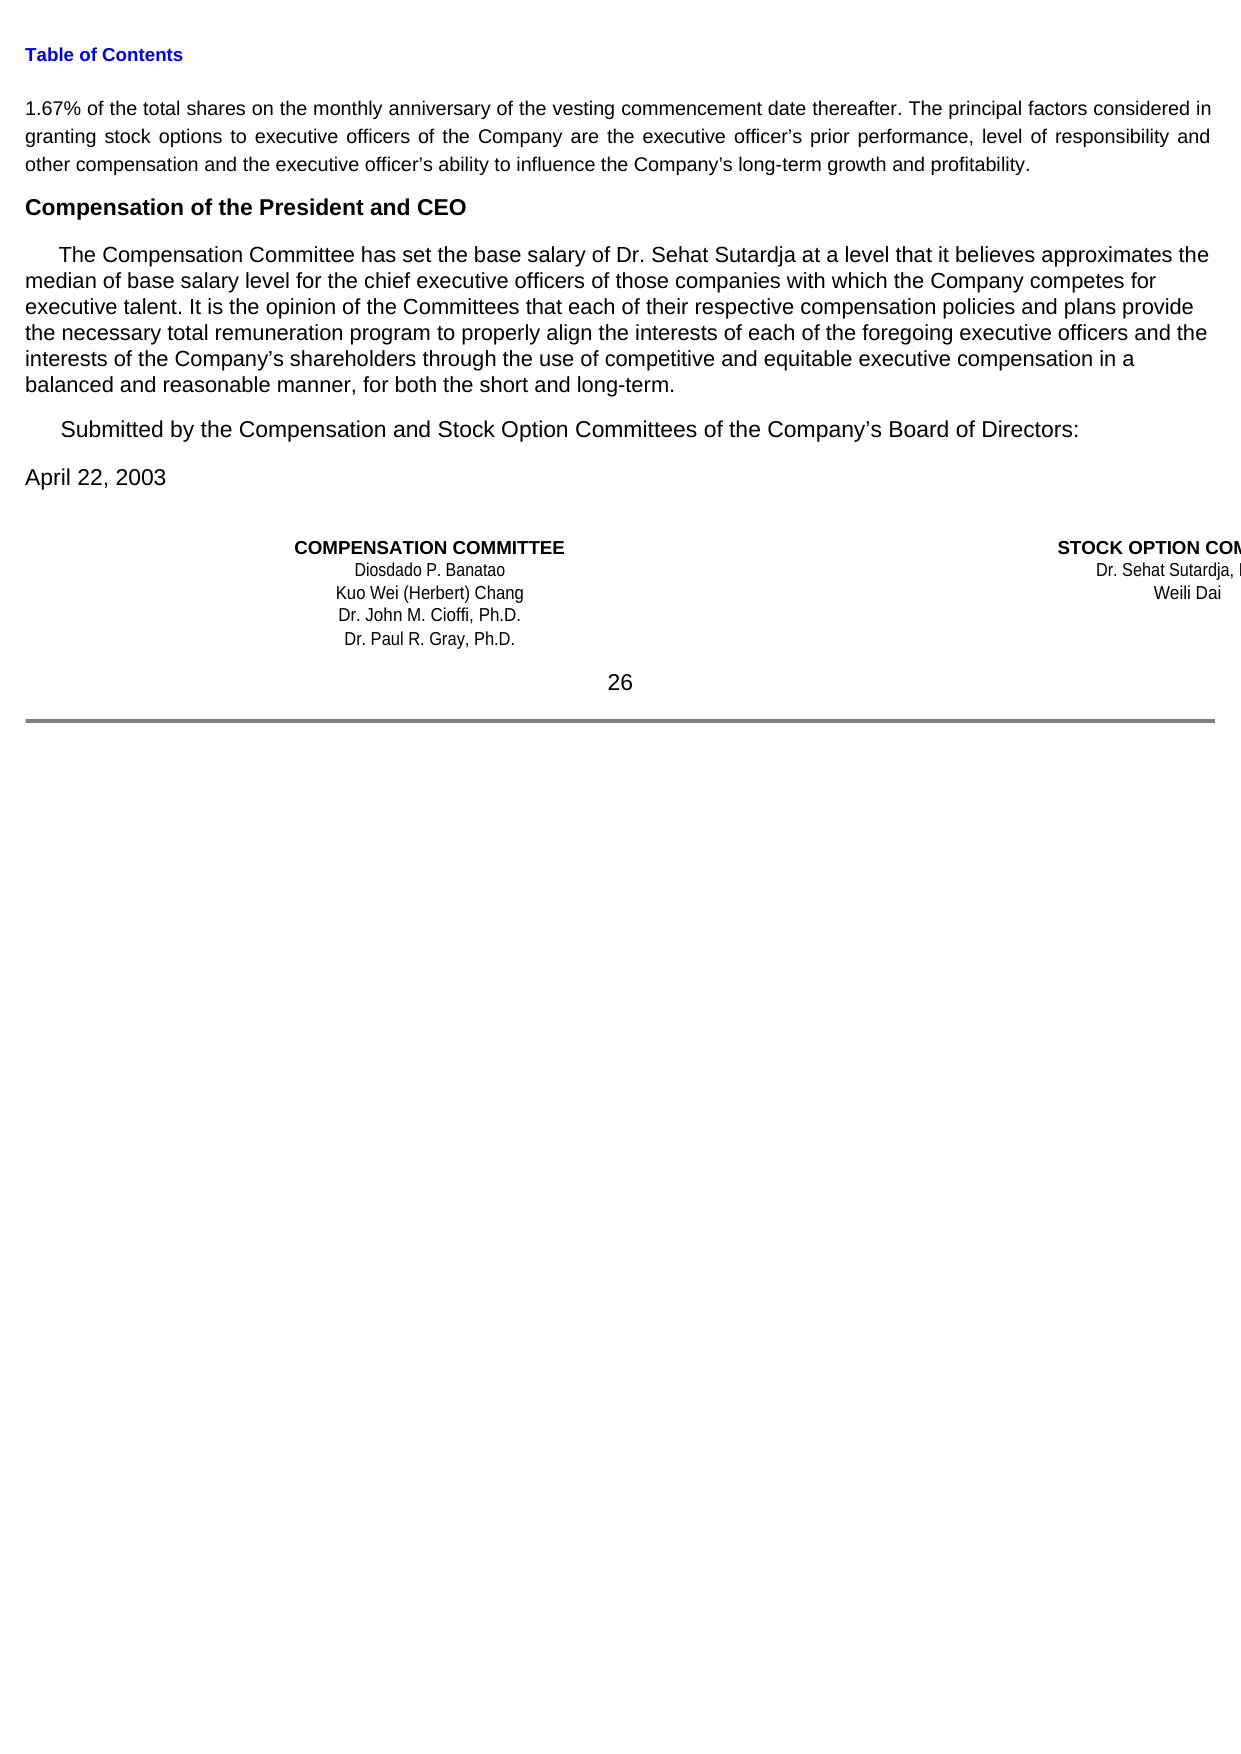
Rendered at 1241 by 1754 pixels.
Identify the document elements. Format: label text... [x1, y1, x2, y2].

text 1.67% of the total shares on the monthly anniversary of the vesting commencement date thereafter. The principal factors considered in granting stock options to executive officers of the Company are the executive officer’s prior performance, level of responsibility and other compensation and the executive officer’s ability to influence the Company’s long-term growth and profitability. [25, 97, 1213, 175]
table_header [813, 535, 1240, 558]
text The Compensation Committee has set the base salary of Dr. Sehat Sutardja at a level that it believes approximates the median of base salary level for the chief executive officers of those companies with which the Company competes for executive talent. It is the opinion of the Committees that each of their respective compensation policies and plans provide the necessary total remuneration program to properly align the interests of each of the foregoing executive officers and the interests of the Company’s shareholders through the use of competitive and equitable executive compensation in a balanced and reasonable manner, for both the short and long-term. [25, 242, 1215, 397]
text 26 [25, 669, 1215, 696]
text Compensation of the President and CEO [25, 194, 1215, 220]
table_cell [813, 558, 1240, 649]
text Submitted by the Compensation and Stock Option Committees of the Company’s Board of Directors: [60, 416, 1215, 443]
text April 22, 2003 [25, 464, 1215, 490]
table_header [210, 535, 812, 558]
picture [25, 719, 1215, 723]
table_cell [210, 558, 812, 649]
text Table of Contents [25, 44, 1215, 65]
